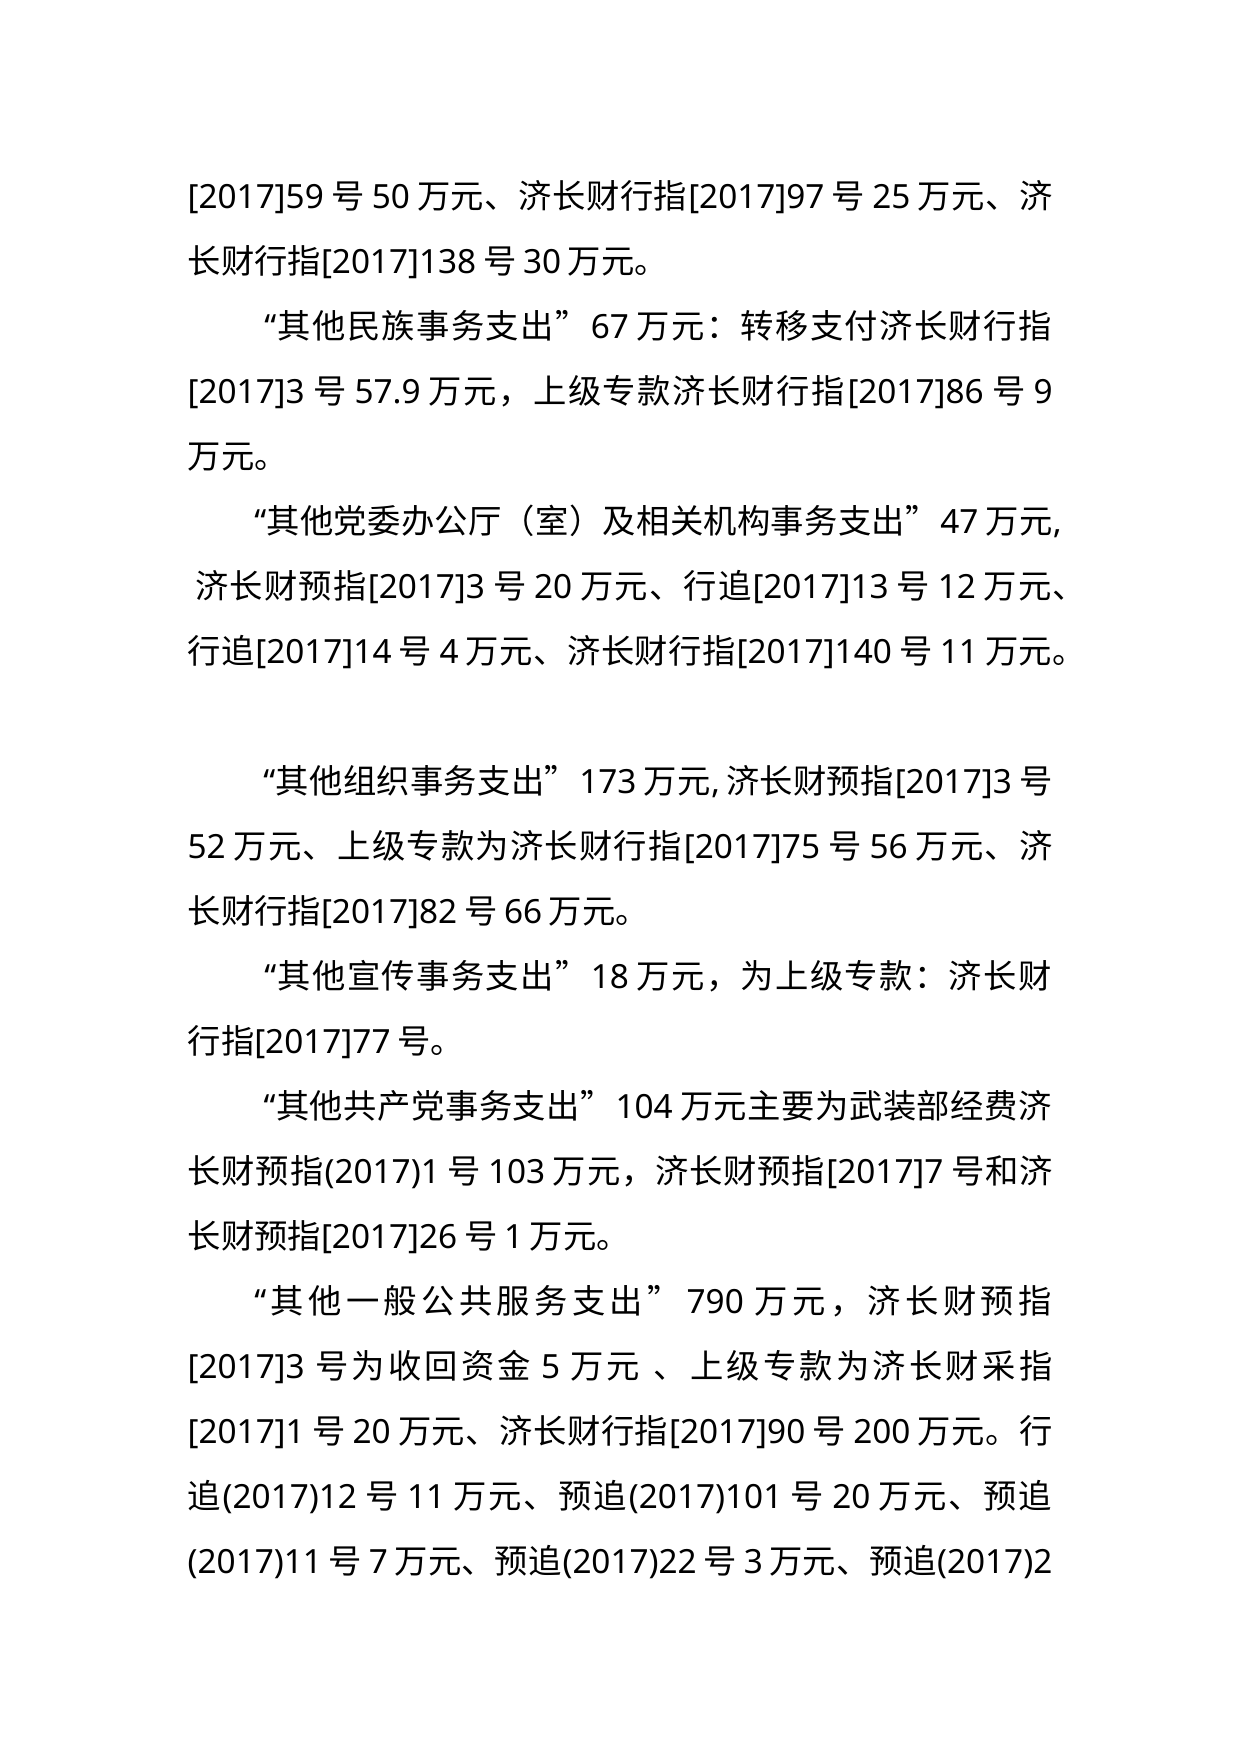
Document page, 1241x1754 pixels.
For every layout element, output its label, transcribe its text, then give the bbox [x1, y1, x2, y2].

text “其他组织事务支出”173万元, 济长财预指[2017]3号52万元、上级专款为济长财行指[2017]75号56万元、济长财行指[2017]82号66万元。 [187, 747, 1053, 942]
text “其他宣传事务支出”18万元，为上级专款：济长财行指[2017]77号。 [187, 942, 1053, 1072]
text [187, 1267, 1053, 1592]
text “其他党委办公厅（室）及相关机构事务支出”47万元, 济长财预指[2017]3号20万元、行追[2017]13号12万元、行追[2017]14号4万元、济长财行指[2017]140号11万元。 [187, 487, 1053, 747]
text “其他民族事务支出”67万元：转移支付济长财行指[2017]3号57.9万元，上级专款济长财行指[2017]86号9万元。 [187, 292, 1053, 487]
text “其他共产党事务支出”104万元主要为武装部经费济长财预指(2017)1号103万元，济长财预指[2017]7号和济长财预指[2017]26号1万元。 [187, 1072, 1053, 1267]
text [187, 162, 1053, 292]
